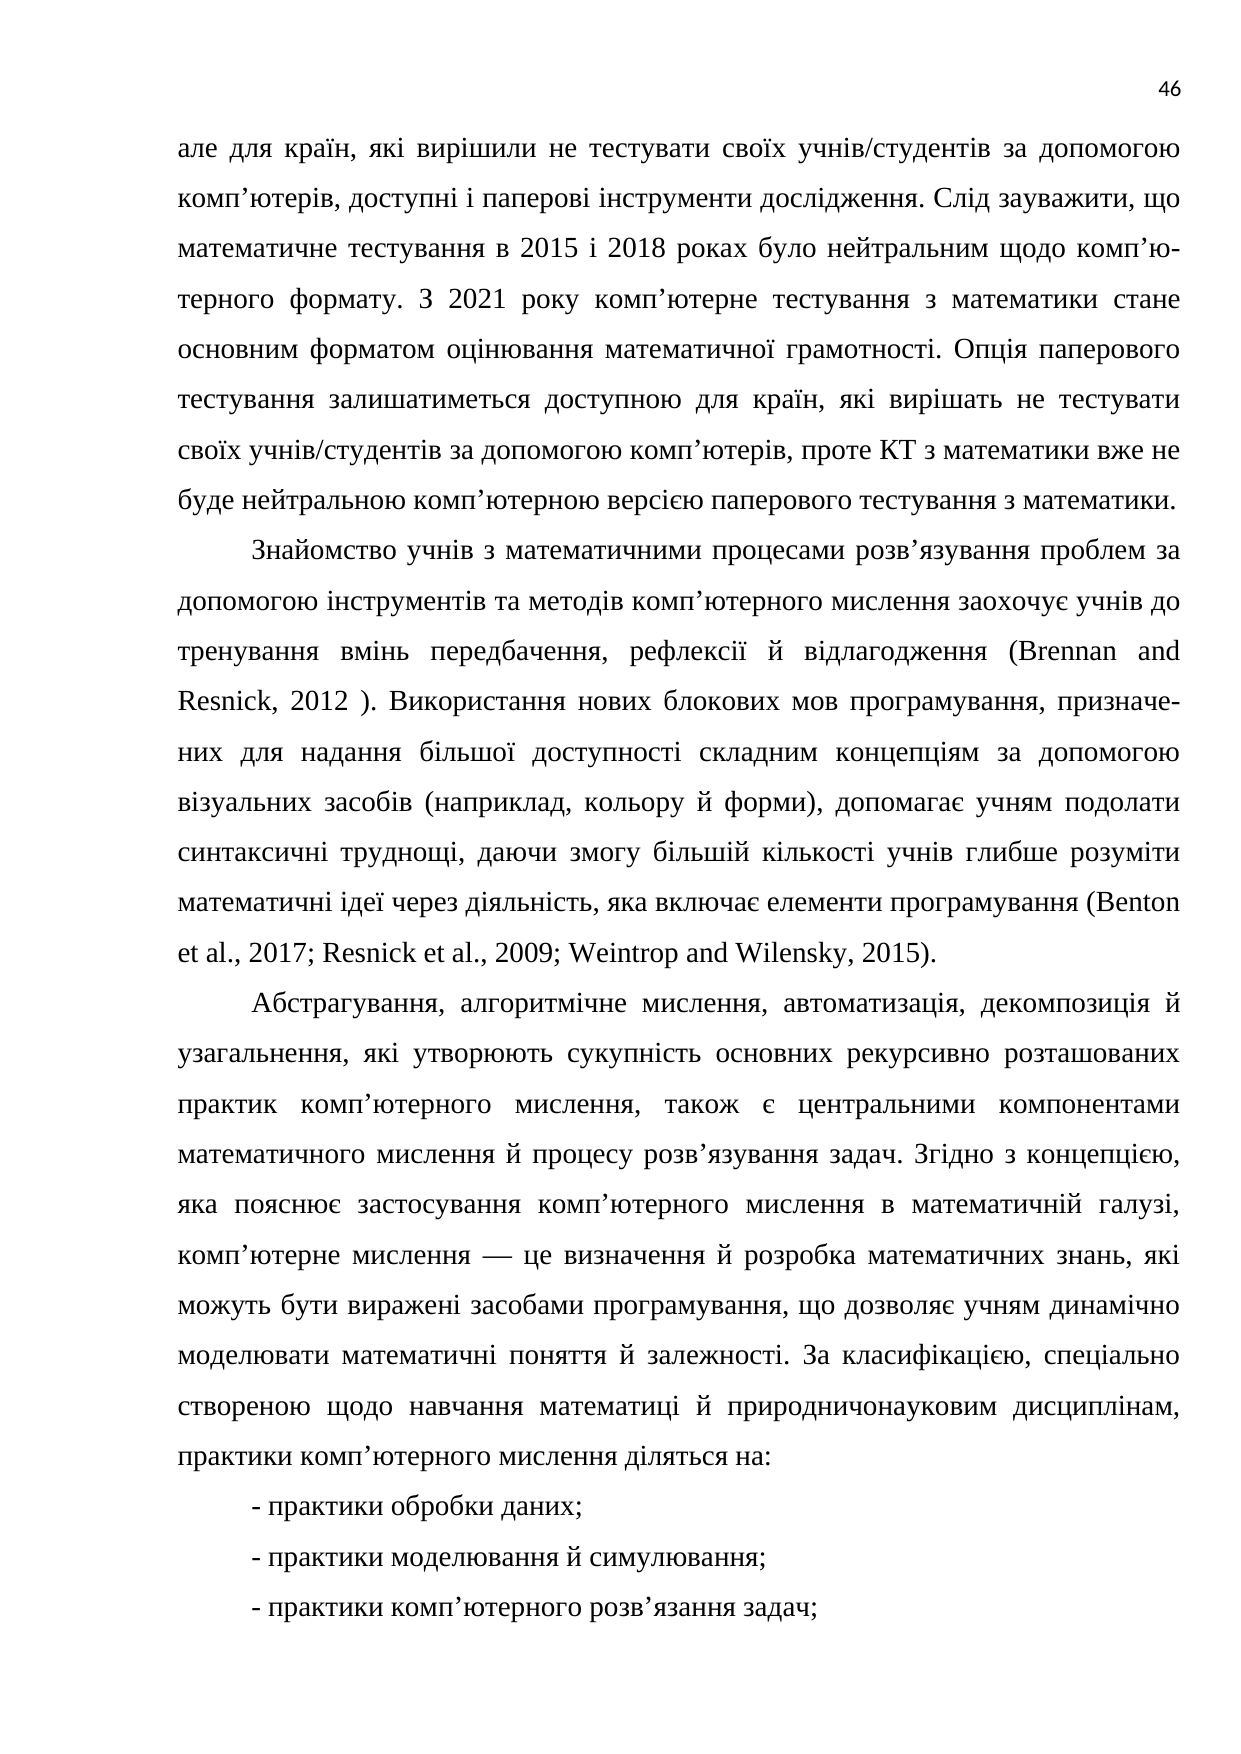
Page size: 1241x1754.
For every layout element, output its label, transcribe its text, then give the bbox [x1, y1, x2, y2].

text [177, 130, 1181, 516]
text - практики обробки даних; [177, 1488, 1181, 1522]
text Знайомство учнів з математичними процесами розв’язування проблем за допомогою інструментів та методів комп’ютерного мислення заохочує учнів до тренування вмінь передбачення, рефлексії й відлагодження (Brennan and Resnick, 2012 ). Використання нових блокових мов програмування, призначе-них для надання більшої доступності складним концепціям за допомогою візуальних засобів (наприклад, кольору й форми), допомагає учням подолати синтаксичні труднощі, даючи змогу більшій кількості учнів глибше розуміти математичні ідеї через діяльність, яка включає елементи програмування (Benton et al., 2017; Resnick et al., 2009; Weintrop and Wilensky, 2015). [177, 532, 1181, 968]
text - практики комп’ютерного розв’язання задач; [177, 1589, 1181, 1622]
text - практики моделювання й симулювання; [177, 1539, 1181, 1572]
text Абстрагування, алгоритмічне мислення, автоматизація, декомпозиція й узагальнення, які утворюють сукупність основних рекурсивно розташованих практик комп’ютерного мислення, також є центральними компонентами математичного мислення й процесу розв’язування задач. Згідно з концепцією, яка пояснює застосування комп’ютерного мислення в математичній галузі, комп’ютерне мислення — це визначення й розробка математичних знань, які можуть бути виражені засобами програмування, що дозволяє учням динамічно моделювати математичні поняття й залежності. За класифікацією, спеціально створеною щодо навчання математиці й природничонауковим дисциплінам, практики комп’ютерного мислення діляться на: [177, 985, 1181, 1472]
